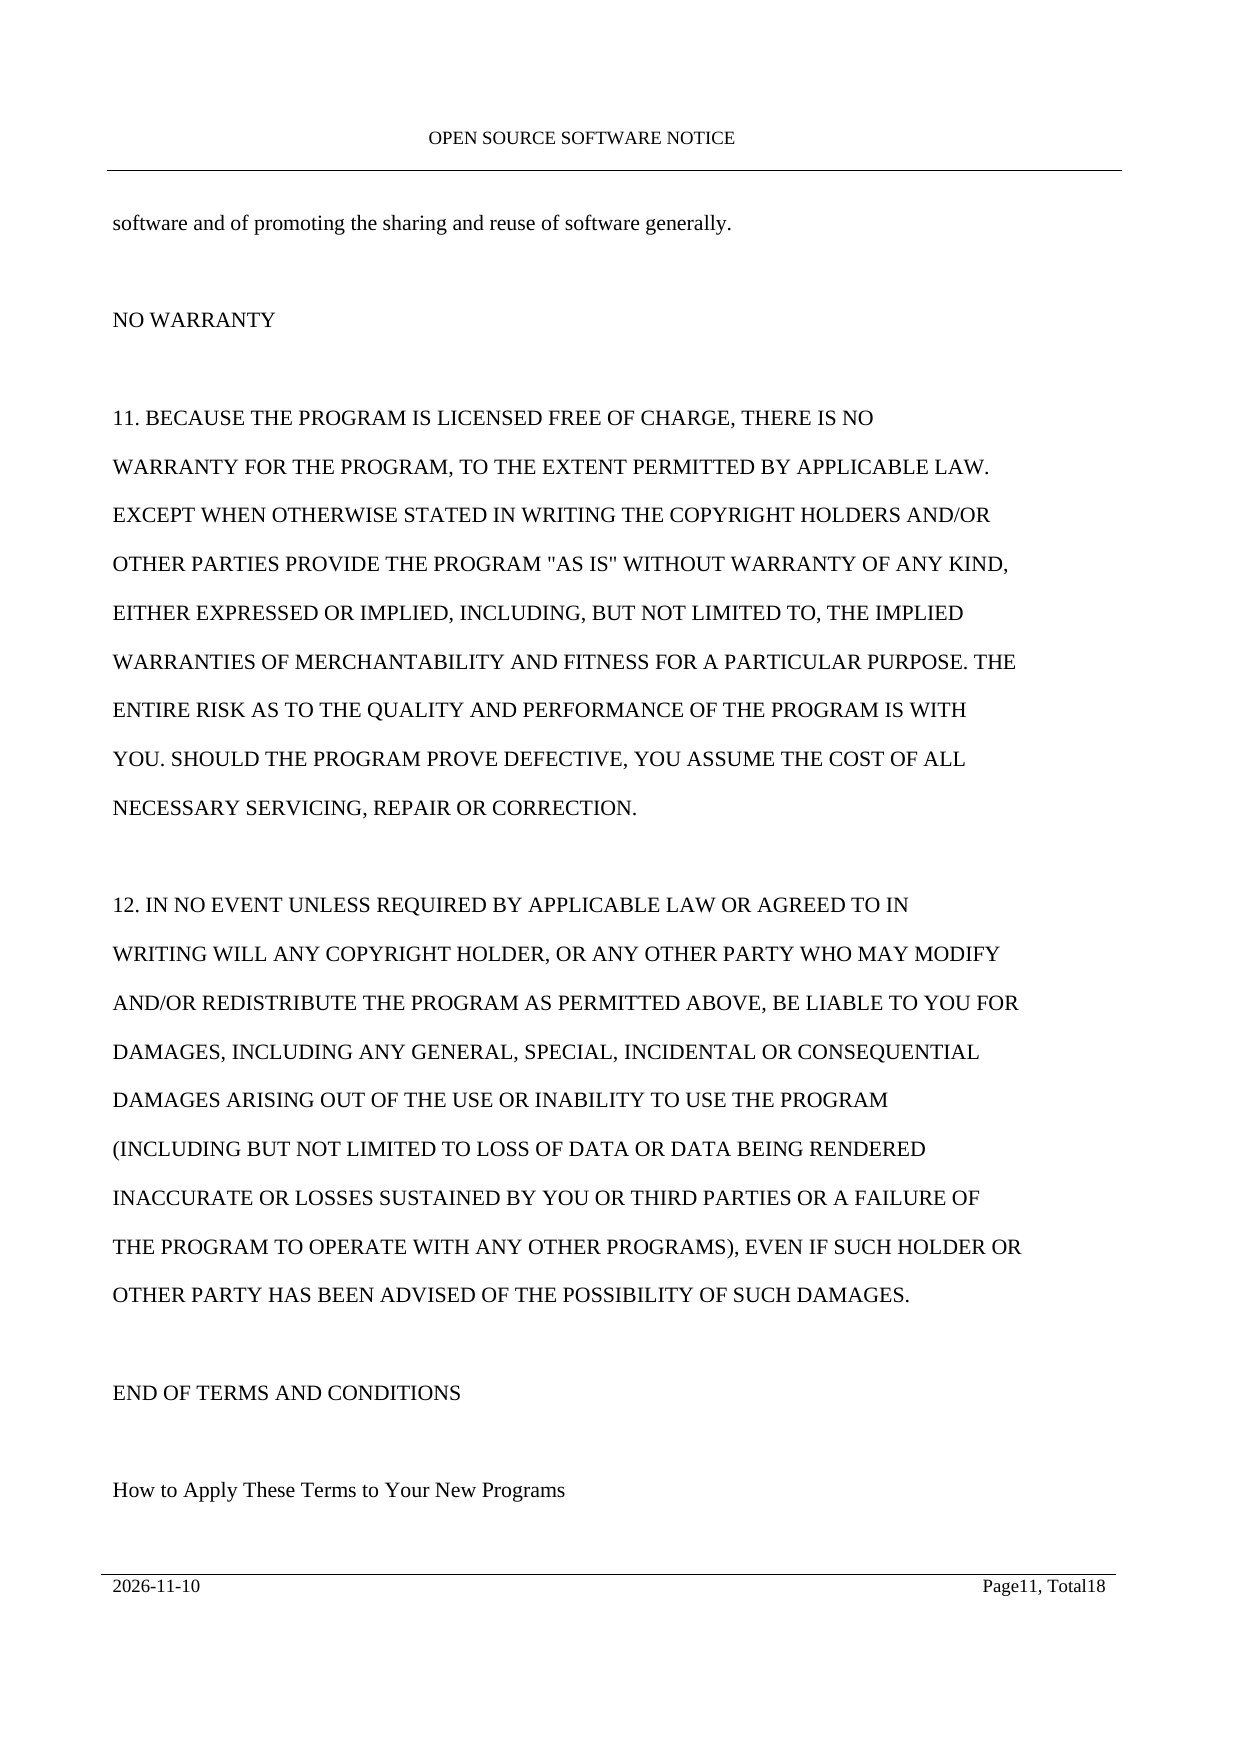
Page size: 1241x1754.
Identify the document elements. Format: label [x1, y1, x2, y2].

text [112, 206, 1128, 1506]
